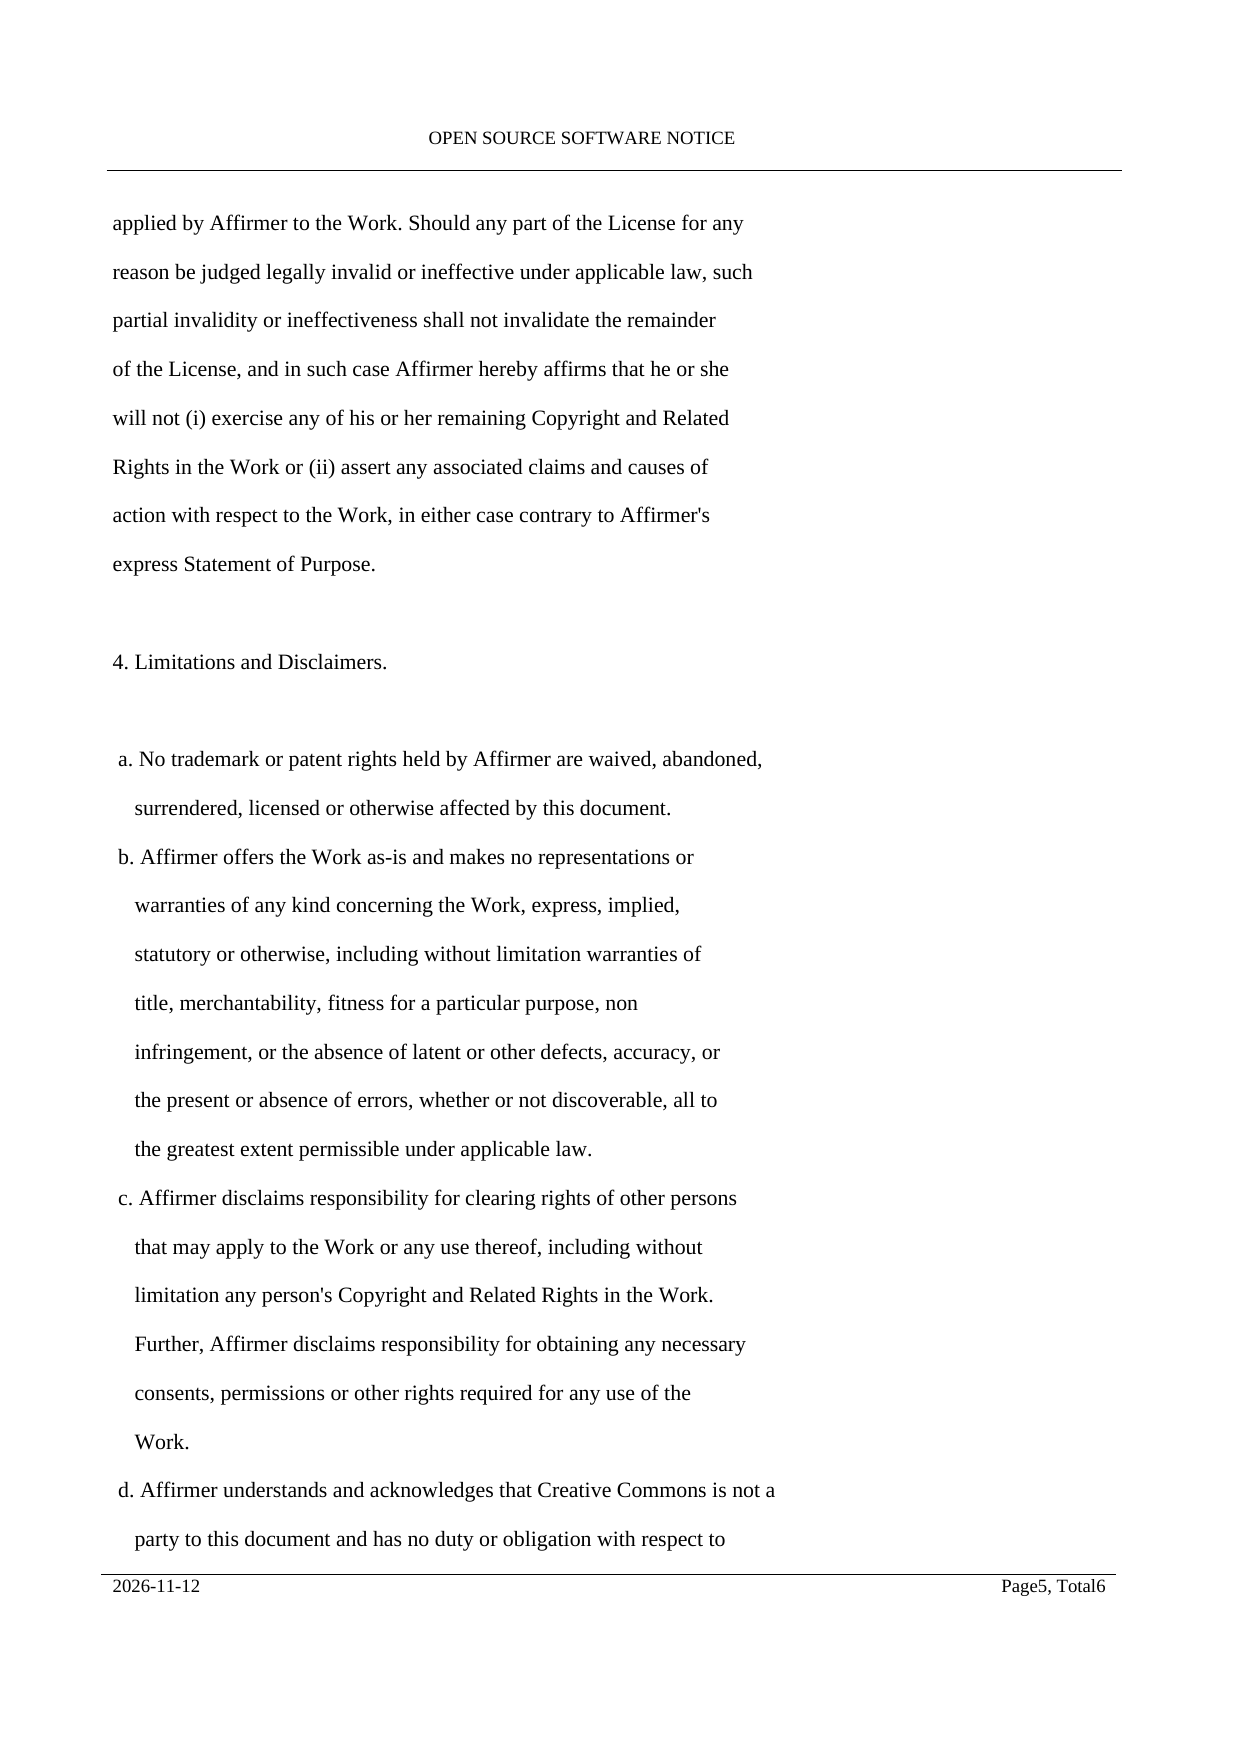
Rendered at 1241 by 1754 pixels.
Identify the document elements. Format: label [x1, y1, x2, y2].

text [112, 206, 1128, 1555]
